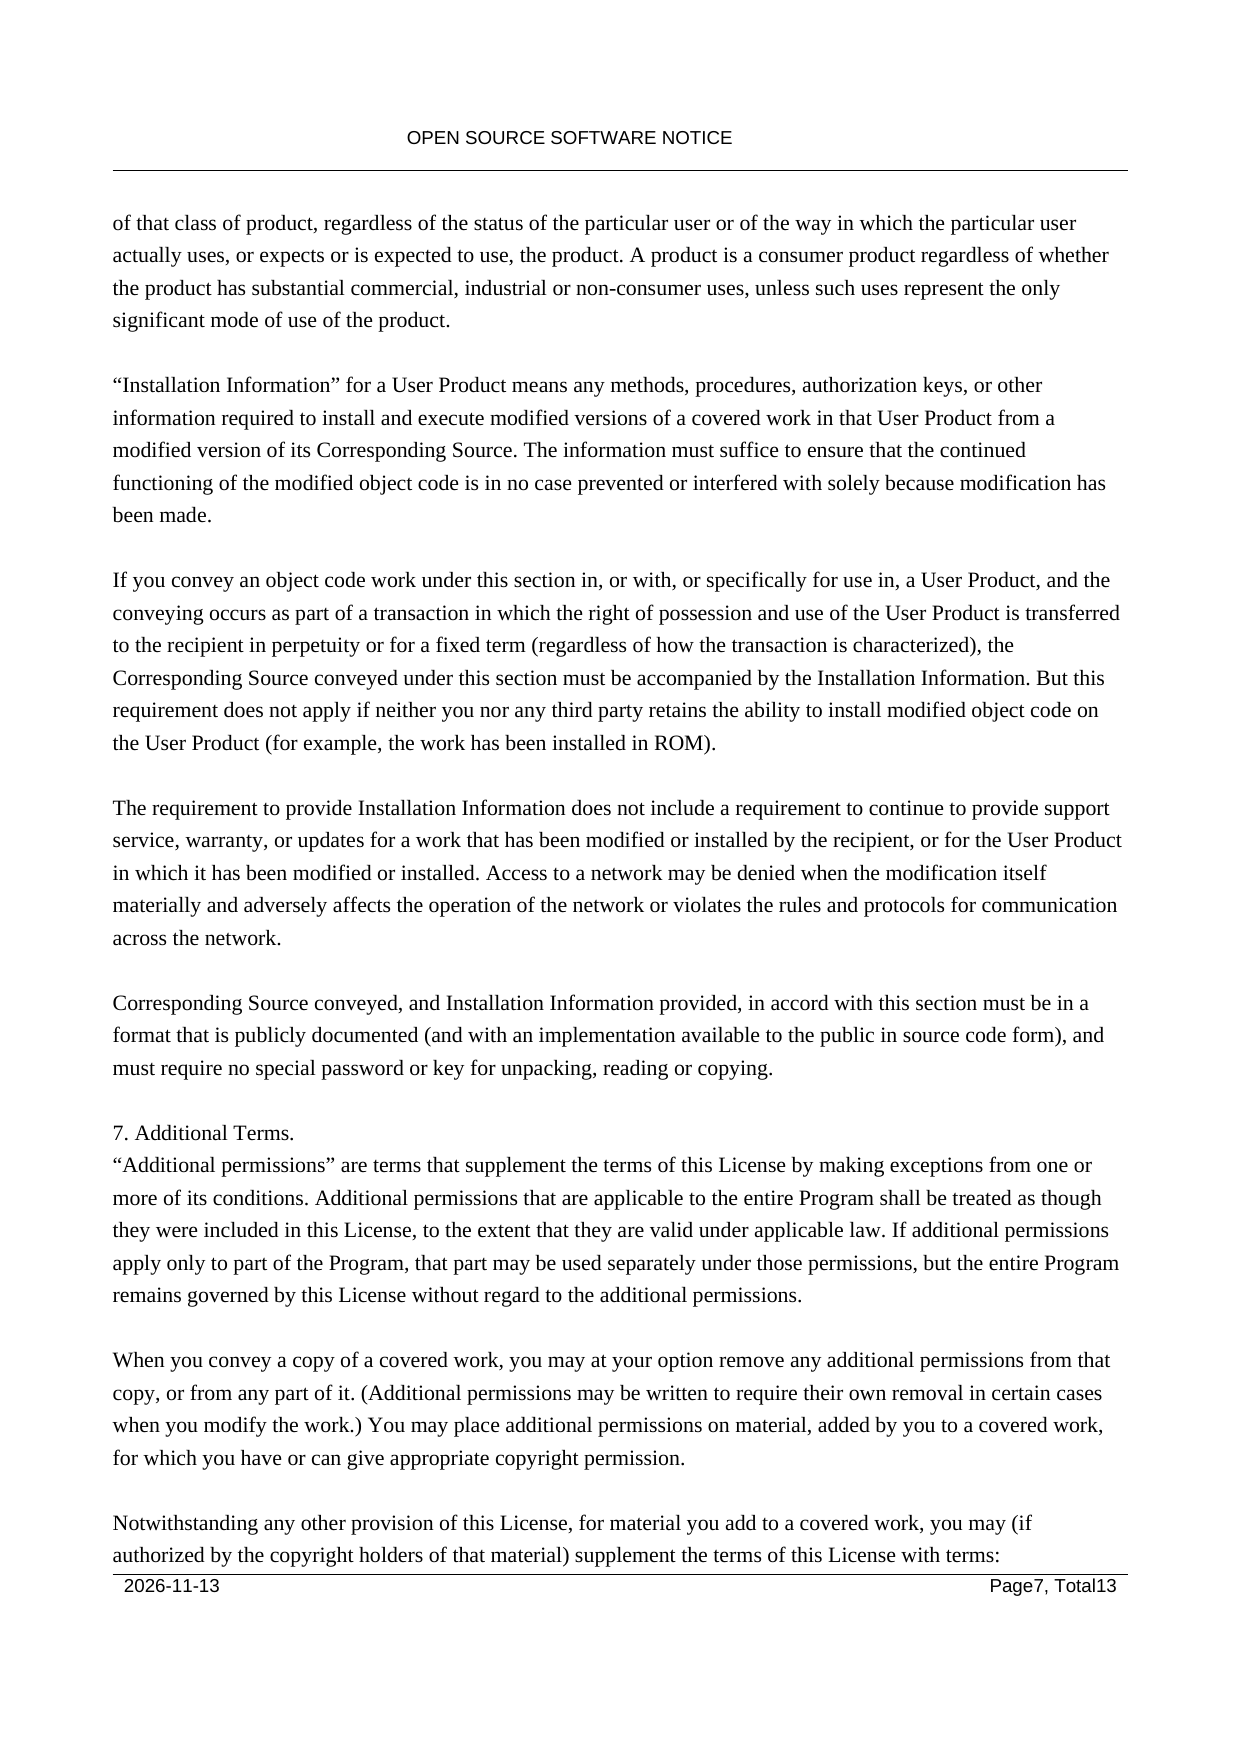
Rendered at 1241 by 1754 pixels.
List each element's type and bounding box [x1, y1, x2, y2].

text [112, 206, 1128, 1571]
